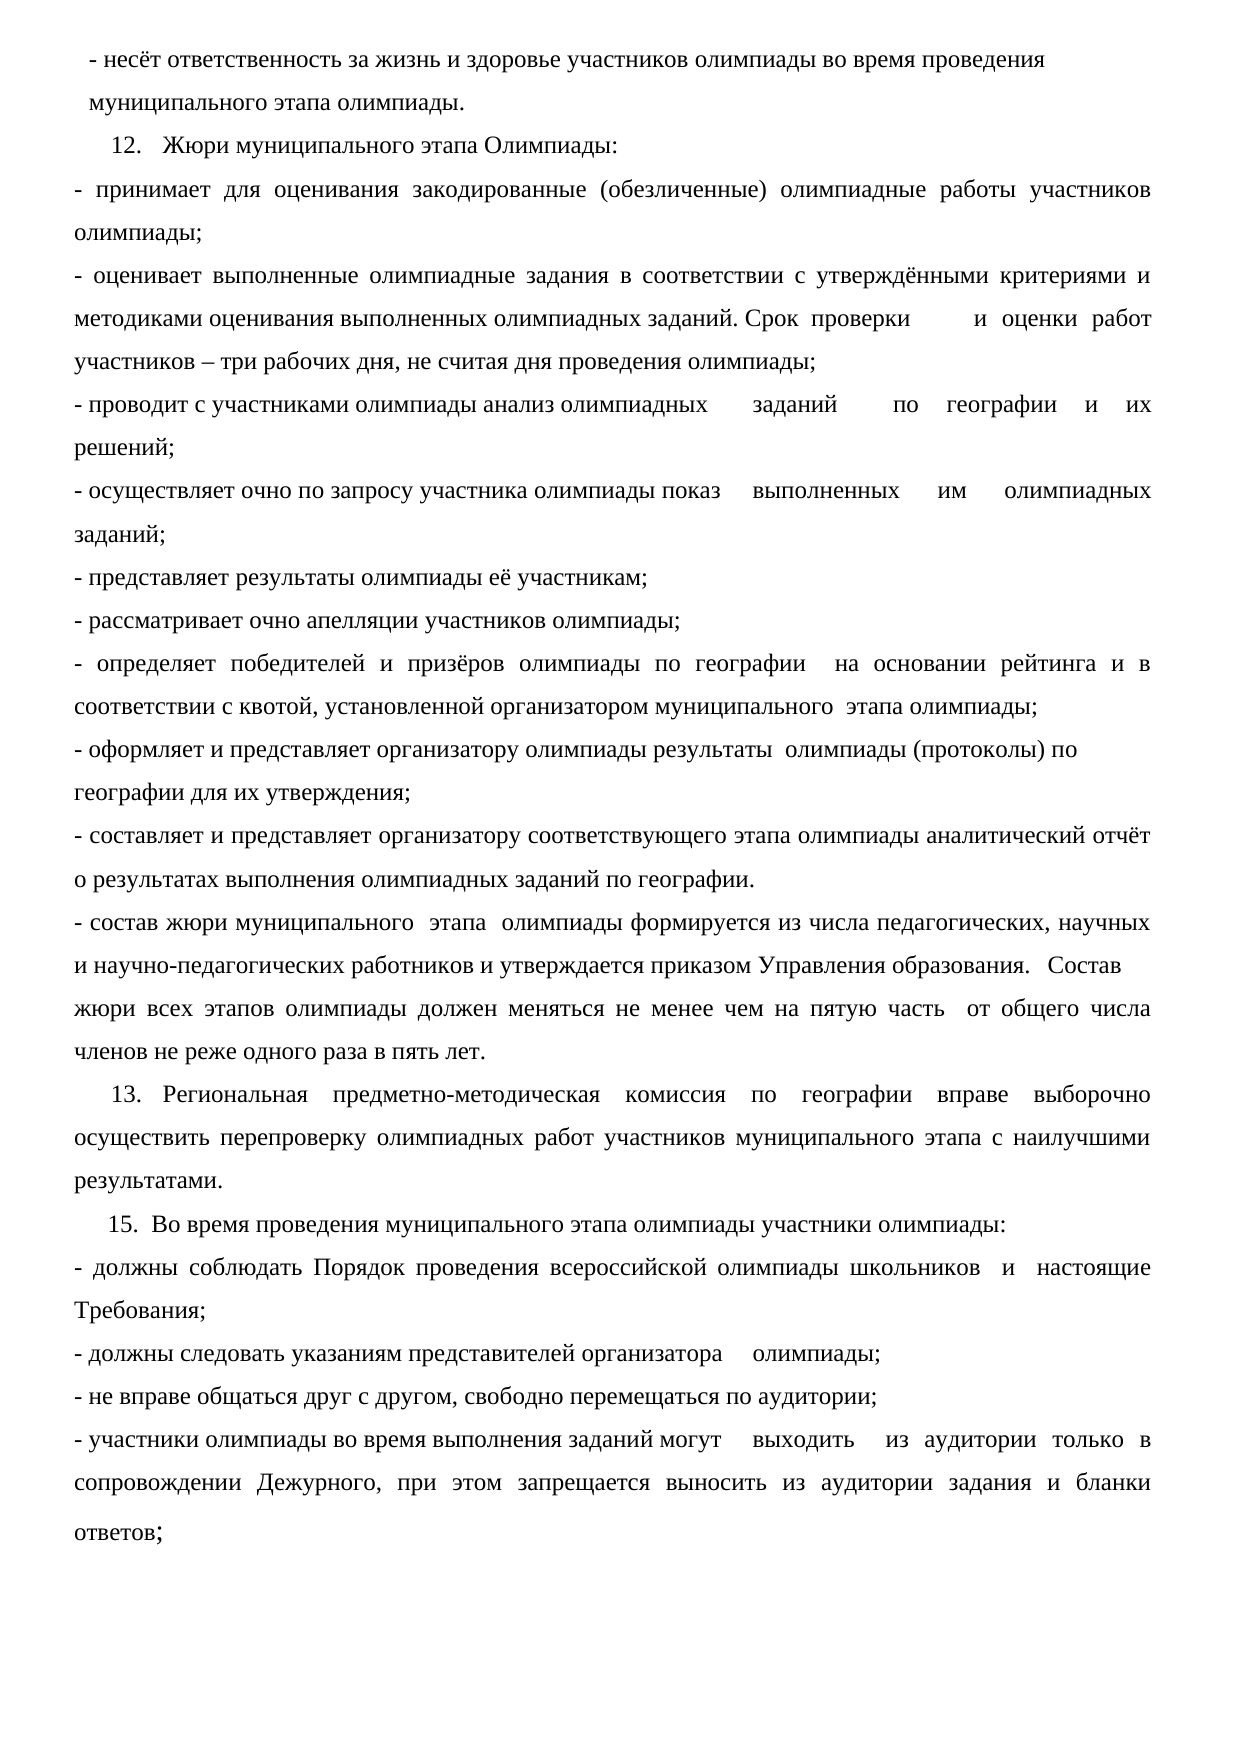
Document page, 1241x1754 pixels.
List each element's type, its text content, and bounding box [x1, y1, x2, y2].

text - не вправе общаться друг с другом, свободно перемещаться по аудитории; [74, 1381, 1152, 1410]
text - несёт ответственность за жизнь и здоровье участников олимпиады во время проведения муниципального этапа олимпиады. [89, 44, 1152, 116]
text - представляет результаты олимпиады её участникам; [74, 562, 1152, 591]
text - участники олимпиады во время выполнения заданий могут выходить из аудитории только в сопровождении Дежурного, при этом запрещается выносить из аудитории задания и бланки ответов; [74, 1424, 1152, 1547]
text - должны соблюдать Порядок проведения всероссийской олимпиады школьников и настоящие Требования; [74, 1252, 1152, 1324]
text - должны следовать указаниям представителей организатора олимпиады; [74, 1338, 1152, 1367]
list Региональная предметно-методическая комиссия по географии вправе выборочно осуществить перепроверку олимпиадных работ участников муниципального этапа с наилучшими результатами. [74, 1079, 1152, 1194]
text - проводит с участниками олимпиады анализ олимпиадных заданий по географии и их решений; [74, 389, 1152, 461]
text - состав жюри муниципального этапа олимпиады формируется из числа педагогических, научных и научно-педагогических работников и утверждается приказом Управления образования. Состав жюри всех этапов олимпиады должен меняться не менее чем на пятую часть от общего числа членов не реже одного раза в пять лет. [74, 907, 1152, 1065]
text - рассматривает очно апелляции участников олимпиады; [74, 605, 1152, 634]
text - составляет и представляет организатору соответствующего этапа олимпиады аналитический отчёт о результатах выполнения олимпиадных заданий по географии. [74, 821, 1152, 892]
text 15. Во время проведения муниципального этапа олимпиады участники олимпиады: [89, 1209, 1152, 1237]
text - оформляет и представляет организатору олимпиады результаты олимпиады (протоколы) по географии для их утверждения; [74, 734, 1152, 806]
text - определяет победителей и призёров олимпиады по географии на основании рейтинга и в соответствии с квотой, установленной организатором муниципального этапа олимпиады; [74, 648, 1152, 720]
text - осуществляет очно по запросу участника олимпиады показ выполненных им олимпиадных заданий; [74, 476, 1152, 547]
text - принимает для оценивания закодированные (обезличенные) олимпиадные работы участников олимпиады; [74, 174, 1152, 246]
text - оценивает выполненные олимпиадные задания в соответствии с утверждёнными критериями и методиками оценивания выполненных олимпиадных заданий. Срок проверки и оценки работ участников – три рабочих дня, не считая дня проведения олимпиады; [74, 260, 1152, 375]
list Жюри муниципального этапа Олимпиады: [74, 131, 1152, 159]
